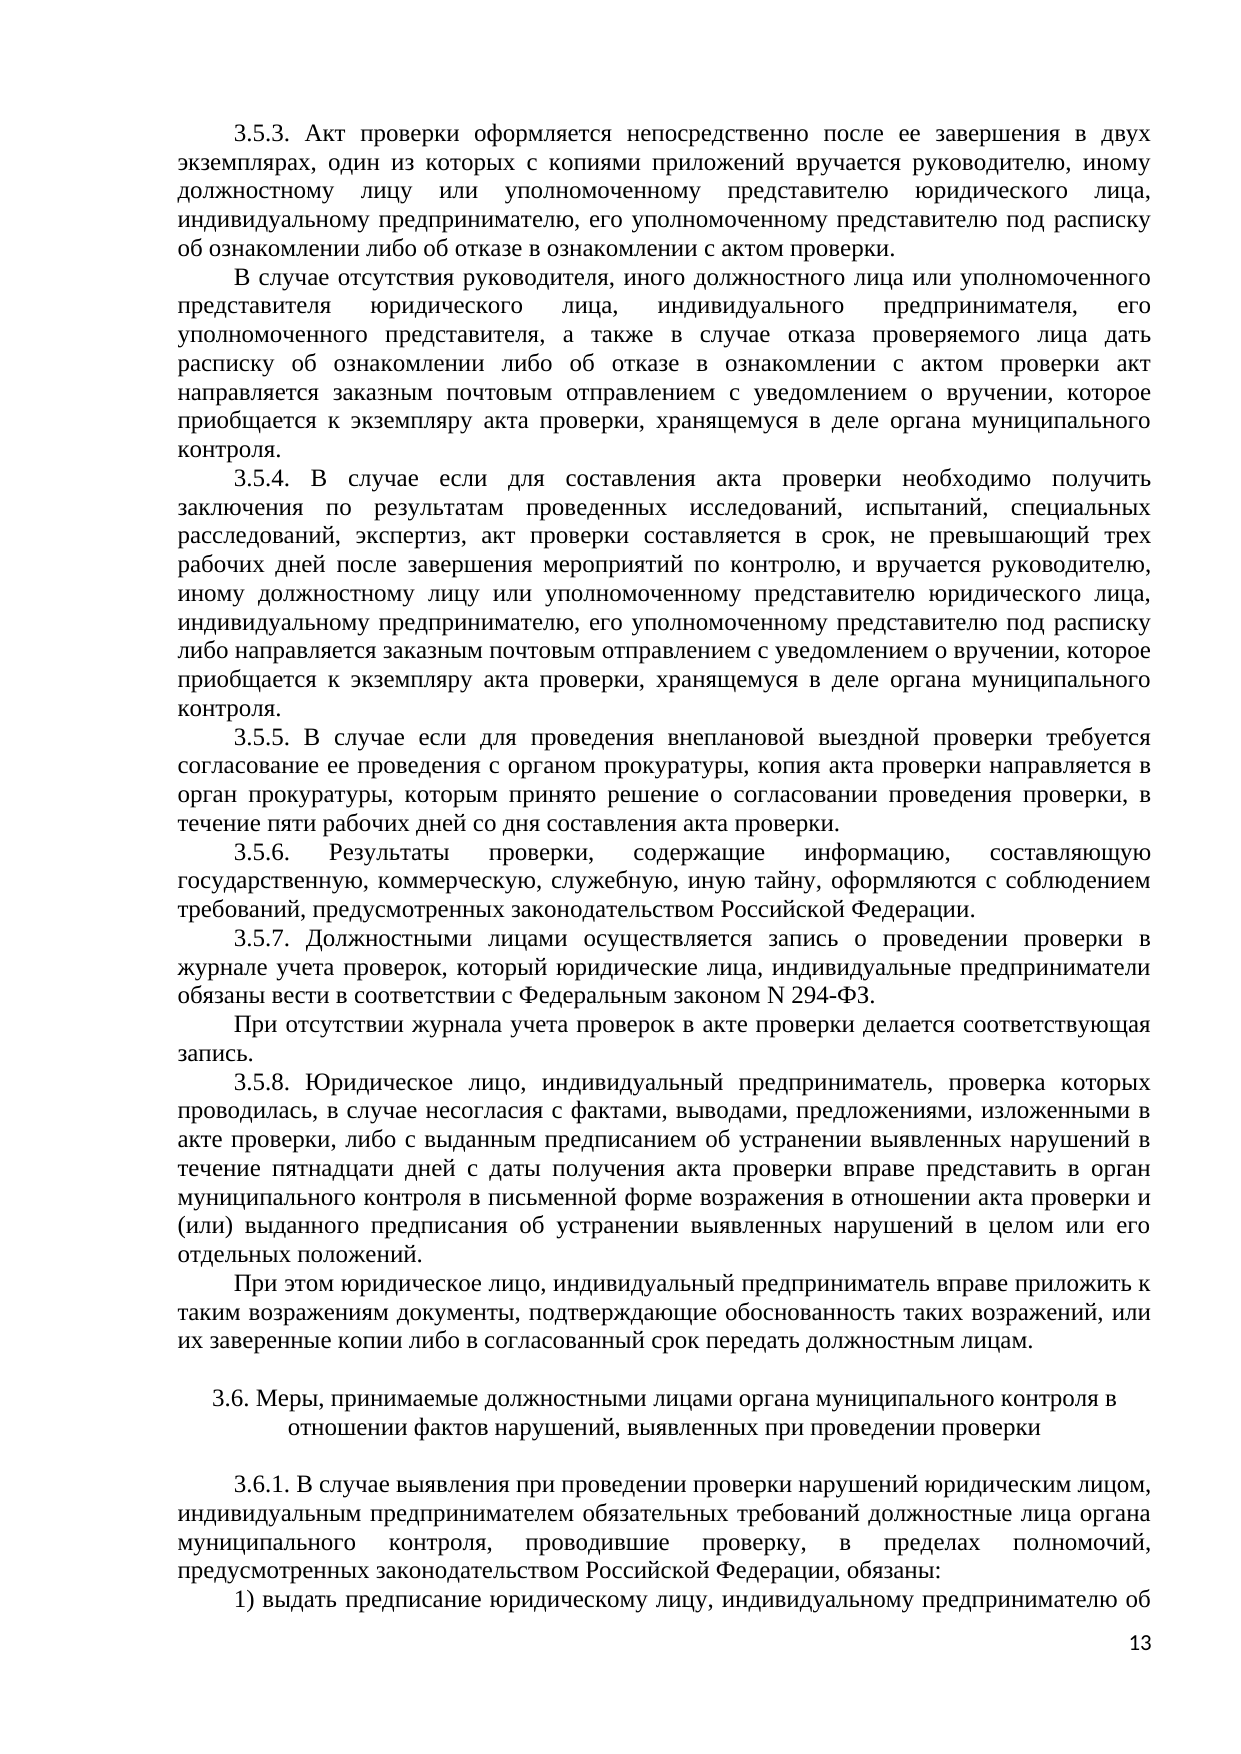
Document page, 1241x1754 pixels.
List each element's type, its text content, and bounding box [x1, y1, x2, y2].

text 3.6. Меры, принимаемые должностными лицами органа муниципального контроля в отношении фактов нарушений, выявленных при проведении проверки [177, 1383, 1152, 1441]
text При этом юридическое лицо, индивидуальный предприниматель вправе приложить к таким возражениям документы, подтверждающие обоснованность таких возражений, или их заверенные копии либо в согласованный срок передать должностным лицам. [177, 1268, 1152, 1354]
text В случае отсутствия руководителя, иного должностного лица или уполномоченного представителя юридического лица, индивидуального предпринимателя, его уполномоченного представителя, а также в случае отказа проверяемого лица дать расписку об ознакомлении либо об отказе в ознакомлении с актом проверки акт направляется заказным почтовым отправлением с уведомлением о вручении, которое приобщается к экземпляру акта проверки, хранящемуся в деле органа муниципального контроля. [177, 262, 1152, 463]
text 3.5.3. Акт проверки оформляется непосредственно после ее завершения в двух экземплярах, один из которых с копиями приложений вручается руководителю, иному должностному лицу или уполномоченному представителю юридического лица, индивидуальному предпринимателю, его уполномоченному представителю под расписку об ознакомлении либо об отказе в ознакомлении с актом проверки. [177, 118, 1152, 262]
text 3.5.8. Юридическое лицо, индивидуальный предприниматель, проверка которых проводилась, в случае несогласия с фактами, выводами, предложениями, изложенными в акте проверки, либо с выданным предписанием об устранении выявленных нарушений в течение пятнадцати дней с даты получения акта проверки вправе представить в орган муниципального контроля в письменной форме возражения в отношении акта проверки и (или) выданного предписания об устранении выявленных нарушений в целом или его отдельных положений. [177, 1067, 1152, 1268]
text 3.5.7. Должностными лицами осуществляется запись о проведении проверки в журнале учета проверок, который юридические лица, индивидуальные предприниматели обязаны вести в соответствии с Федеральным законом N 294-ФЗ. [177, 923, 1152, 1009]
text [177, 1584, 1152, 1613]
text 3.5.6. Результаты проверки, содержащие информацию, составляющую государственную, коммерческую, служебную, иную тайну, оформляются с соблюдением требований, предусмотренных законодательством Российской Федерации. [177, 837, 1152, 923]
text 3.6.1. В случае выявления при проведении проверки нарушений юридическим лицом, индивидуальным предпринимателем обязательных требований должностные лица органа муниципального контроля, проводившие проверку, в пределах полномочий, предусмотренных законодательством Российской Федерации, обязаны: [177, 1469, 1152, 1584]
text 3.5.4. В случае если для составления акта проверки необходимо получить заключения по результатам проведенных исследований, испытаний, специальных расследований, экспертиз, акт проверки составляется в срок, не превышающий трех рабочих дней после завершения мероприятий по контролю, и вручается руководителю, иному должностному лицу или уполномоченному представителю юридического лица, индивидуальному предпринимателю, его уполномоченному представителю под расписку либо направляется заказным почтовым отправлением с уведомлением о вручении, которое приобщается к экземпляру акта проверки, хранящемуся в деле органа муниципального контроля. [177, 463, 1152, 722]
text При отсутствии журнала учета проверок в акте проверки делается соответствующая запись. [177, 1009, 1152, 1067]
text 3.5.5. В случае если для проведения внеплановой выездной проверки требуется согласование ее проведения с органом прокуратуры, копия акта проверки направляется в орган прокуратуры, которым принято решение о согласовании проведения проверки, в течение пяти рабочих дней со дня составления акта проверки. [177, 722, 1152, 837]
